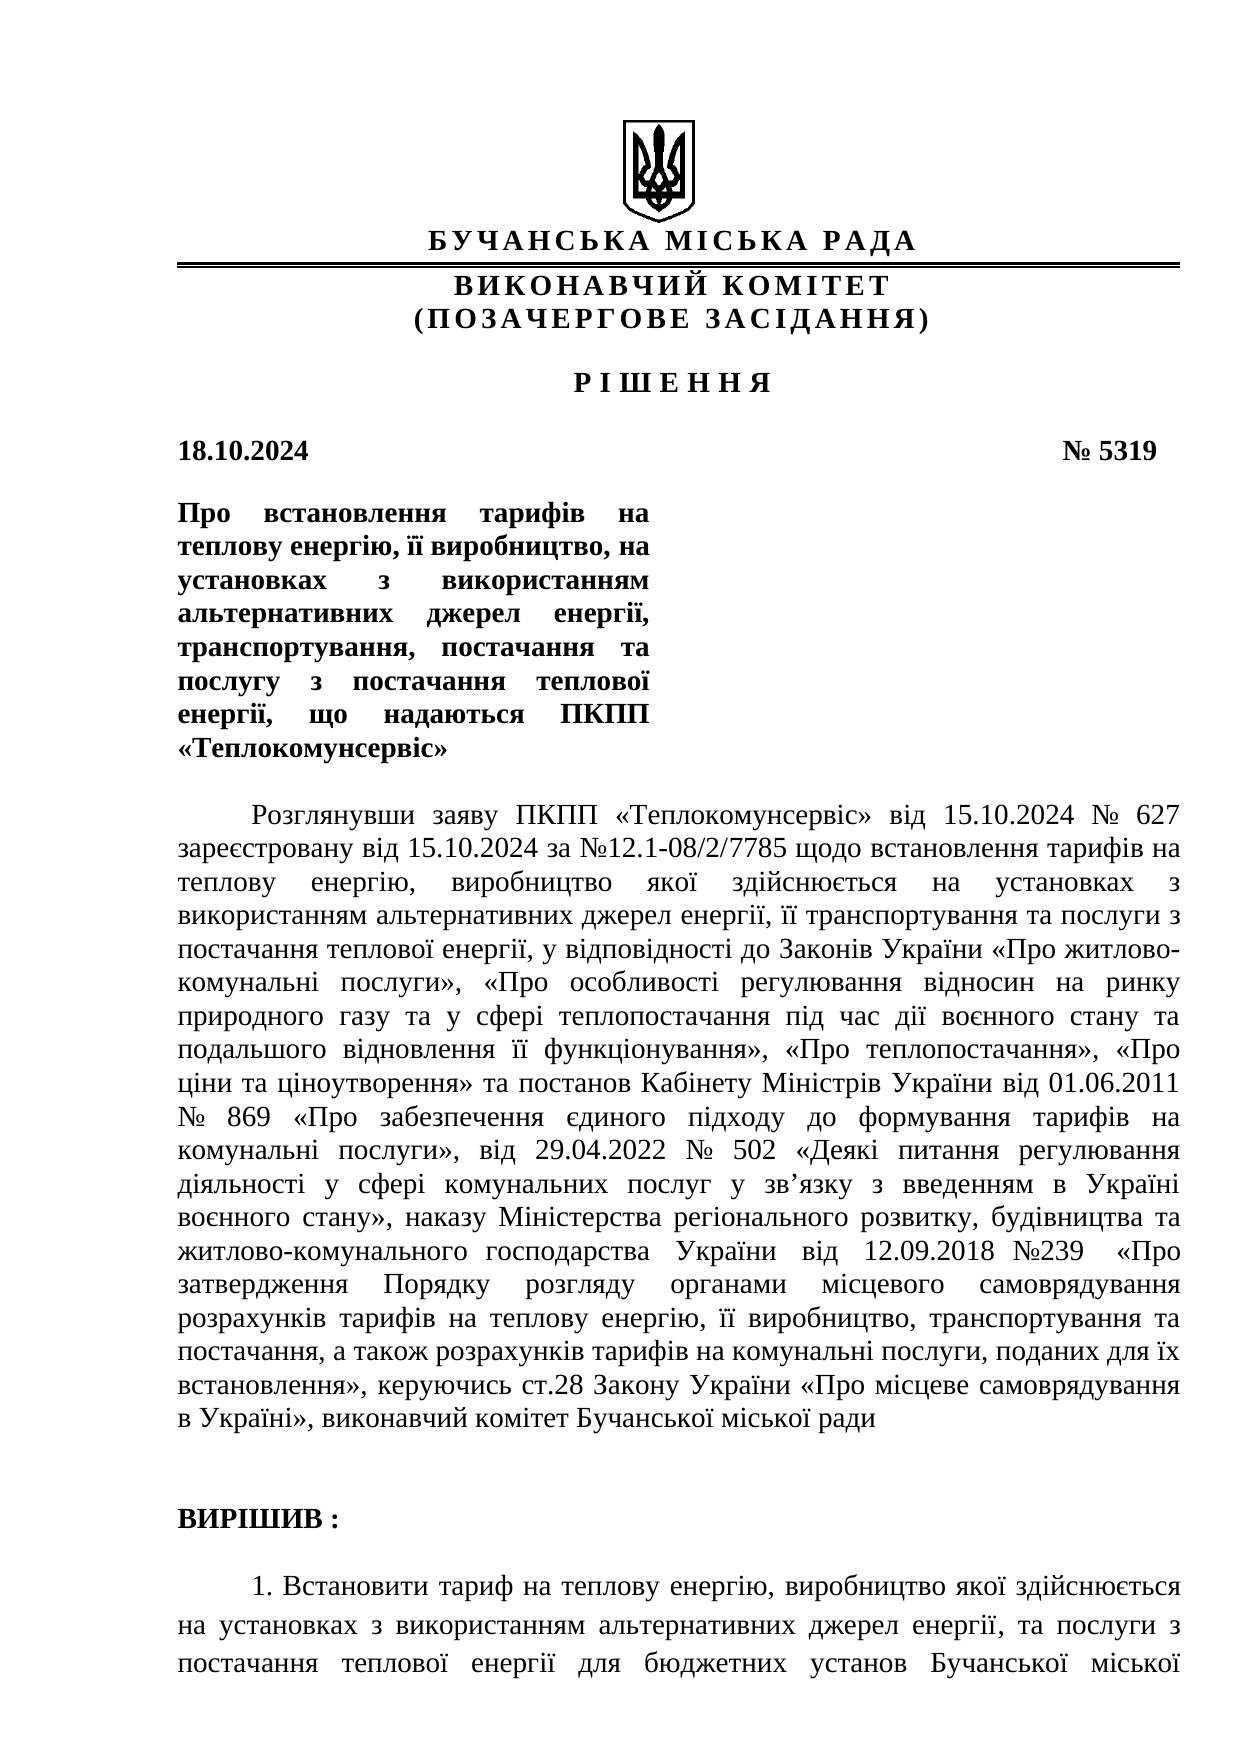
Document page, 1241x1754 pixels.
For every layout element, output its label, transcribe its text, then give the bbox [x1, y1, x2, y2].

text Розглянувши заяву ПКПП «Теплокомунсервіс» від 15.10.2024 № 627 зареєстровану від 15.10.2024 за №12.1-08/2/7785 щодо встановлення тарифів на теплову енергію, виробництво якої здійснюється на установках з використанням альтернативних джерел енергії, її транспортування та послуги з постачання теплової енергії, у відповідності до Законів України «Про житлово-комунальні послуги», «Про особливості регулювання відносин на ринку природного газу та у сфері теплопостачання під час дії воєнного стану та подальшого відновлення її функціонування», «Про теплопостачання», «Про ціни та ціноутворення» та постанов Кабінету Міністрів України від 01.06.2011 № 869 «Про забезпечення єдиного підходу до формування тарифів на комунальні послуги», від 29.04.2022 № 502 «Деякі питання регулювання діяльності у сфері комунальних послуг у зв’язку з введенням в Україні воєнного стану», наказу Міністерства регіонального розвитку, будівництва та житлово-комунального господарства України від 12.09.2018 №239 «Про затвердження Порядку розгляду органами місцевого самоврядування розрахунків тарифів на теплову енергію, її виробництво, транспортування та постачання, а також розрахунків тарифів на комунальні послуги, поданих для їх встановлення», керуючись ст.28 Закону України «Про місцеве самоврядування в Україні», виконавчий комітет Бучанської міської ради [177, 797, 1181, 1434]
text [177, 1568, 1181, 1679]
title ВИРІШИВ : [177, 1501, 1181, 1535]
title Про встановлення тарифів на теплову енергію, її виробництво, на установках з використанням альтернативних джерел енергії, транспортування, постачання та послугу з постачання теплової енергії, що надаються ПКПП «Теплокомунсервіс» [177, 495, 650, 763]
table_header ВИКОНАВЧИЙ КОМІТЕТ (ПОЗАЧЕРГОВЕ ЗАСІДАННЯ) [177, 268, 1180, 366]
text БУЧАНСЬКА МІСЬКА РАДА [118, 223, 1181, 257]
text 18.10.2024 № 5319 [177, 433, 1181, 466]
picture [621, 118, 697, 224]
text РІШЕННЯ [118, 366, 1181, 399]
